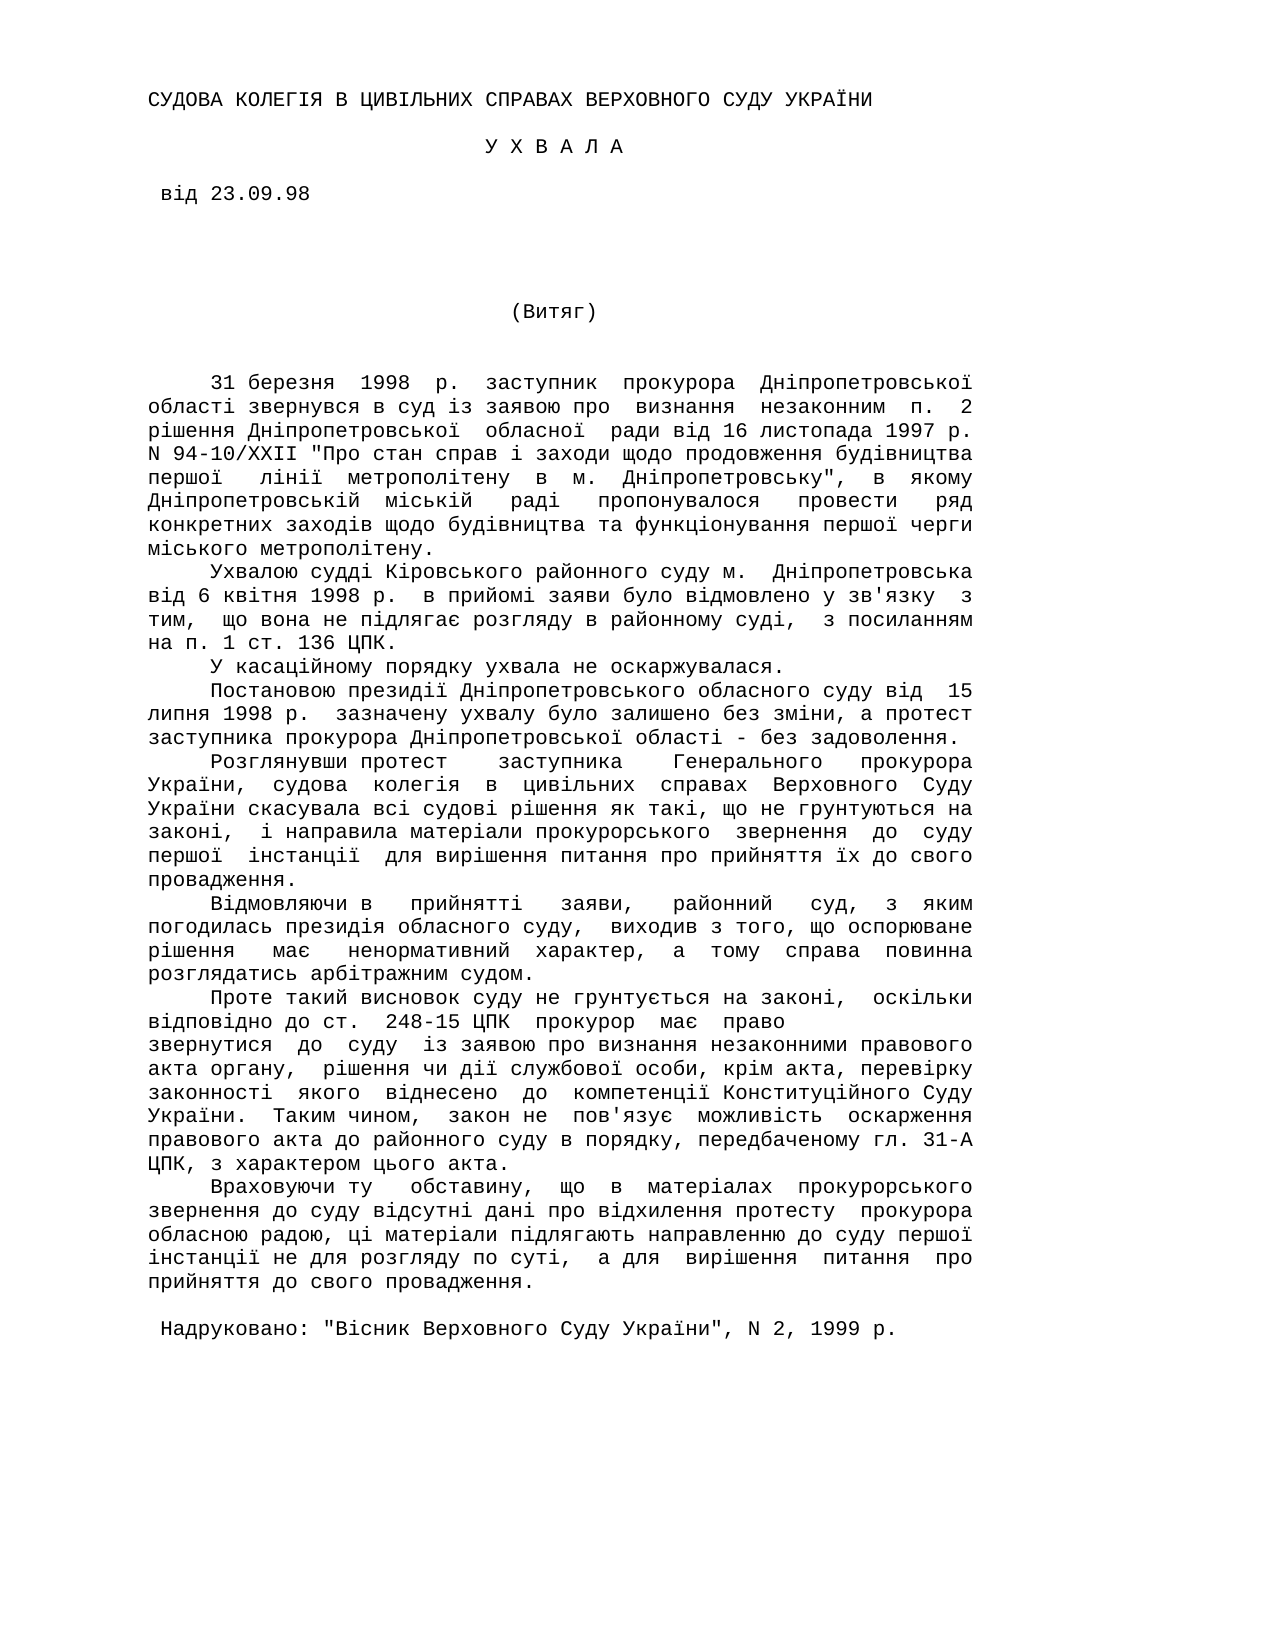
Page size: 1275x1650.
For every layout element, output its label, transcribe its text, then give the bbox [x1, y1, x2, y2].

text (Витяг) [148, 301, 1186, 325]
text першої інстанції для вирішення питання про прийняття їх до свого [148, 845, 1186, 869]
text Ухвалою судді Кіровського районного суду м. Дніпропетровська [148, 561, 1186, 585]
text погодилась президія обласного суду, виходив з того, що оспорюване [148, 916, 1186, 940]
text рішення Дніпропетровської обласної ради від 16 листопада 1997 р. [148, 419, 1186, 443]
text Дніпропетровській міській раді пропонувалося провести ряд [148, 491, 1186, 514]
text розглядатись арбітражним судом. [148, 963, 1186, 987]
text Враховуючи ту обставину, що в матеріалах прокурорського [148, 1176, 1186, 1200]
text звернення до суду відсутні дані про відхилення протесту прокурора [148, 1200, 1186, 1223]
text 31 березня 1998 р. заступник прокурора Дніпропетровської [148, 372, 1186, 396]
text звернутися до суду із заявою про визнання незаконними правового [148, 1034, 1186, 1058]
text Проте такий висновок суду не грунтується на законі, оскільки [148, 987, 1186, 1011]
text від 23.09.98 [148, 183, 1186, 207]
text N 94-10/XXII "Про стан справ і заходи щодо продовження будівництва [148, 443, 1186, 467]
text області звернувся в суд із заявою про визнання незаконним п. 2 [148, 396, 1186, 419]
text липня 1998 р. зазначену ухвалу було залишено без зміни, а протест [148, 703, 1186, 727]
text Надруковано: "Вісник Верховного Суду України", N 2, 1999 р. [148, 1318, 1186, 1342]
text конкретних заходів щодо будівництва та функціонування першої черги [148, 514, 1186, 538]
text Розглянувши протест заступника Генерального прокурора [148, 751, 1186, 774]
text прийняття до свого провадження. [148, 1271, 1186, 1294]
text У касаційному порядку ухвала не оскаржувалася. [148, 656, 1186, 680]
text ЦПК, з характером цього акта. [148, 1153, 1186, 1176]
text тим, що вона не підлягає розгляду в районному суді, з посиланням [148, 609, 1186, 632]
text України скасувала всі судові рішення як такі, що не грунтуються на [148, 798, 1186, 822]
text заступника прокурора Дніпропетровської області - без задоволення. [148, 727, 1186, 751]
text України. Таким чином, закон не пов'язує можливість оскарження [148, 1105, 1186, 1129]
text обласною радою, ці матеріали підлягають направленню до суду першої [148, 1223, 1186, 1247]
text Відмовляючи в прийнятті заяви, районний суд, з яким [148, 892, 1186, 916]
text правового акта до районного суду в порядку, передбаченому гл. 31-А [148, 1129, 1186, 1153]
text провадження. [148, 869, 1186, 892]
text У Х В А Л А [148, 136, 1186, 159]
text від 6 квітня 1998 р. в прийомі заяви було відмовлено у зв'язку з [148, 585, 1186, 609]
text рішення має ненормативний характер, а тому справа повинна [148, 940, 1186, 963]
text законі, і направила матеріали прокурорського звернення до суду [148, 822, 1186, 845]
text законності якого віднесено до компетенції Конституційного Суду [148, 1082, 1186, 1105]
text СУДОВА КОЛЕГІЯ В ЦИВІЛЬНИХ СПРАВАХ ВЕРХОВНОГО СУДУ УКРАЇНИ [148, 88, 1186, 112]
text відповідно до ст. 248-15 ЦПК прокурор має право [148, 1011, 1186, 1034]
text міського метрополітену. [148, 538, 1186, 561]
text Постановою президії Дніпропетровського обласного суду від 15 [148, 680, 1186, 703]
text України, судова колегія в цивільних справах Верховного Суду [148, 774, 1186, 798]
text на п. 1 ст. 136 ЦПК. [148, 632, 1186, 656]
text інстанції не для розгляду по суті, а для вирішення питання про [148, 1247, 1186, 1271]
text першої лінії метрополітену в м. Дніпропетровську", в якому [148, 467, 1186, 491]
text акта органу, рішення чи дії службової особи, крім акта, перевірку [148, 1058, 1186, 1082]
